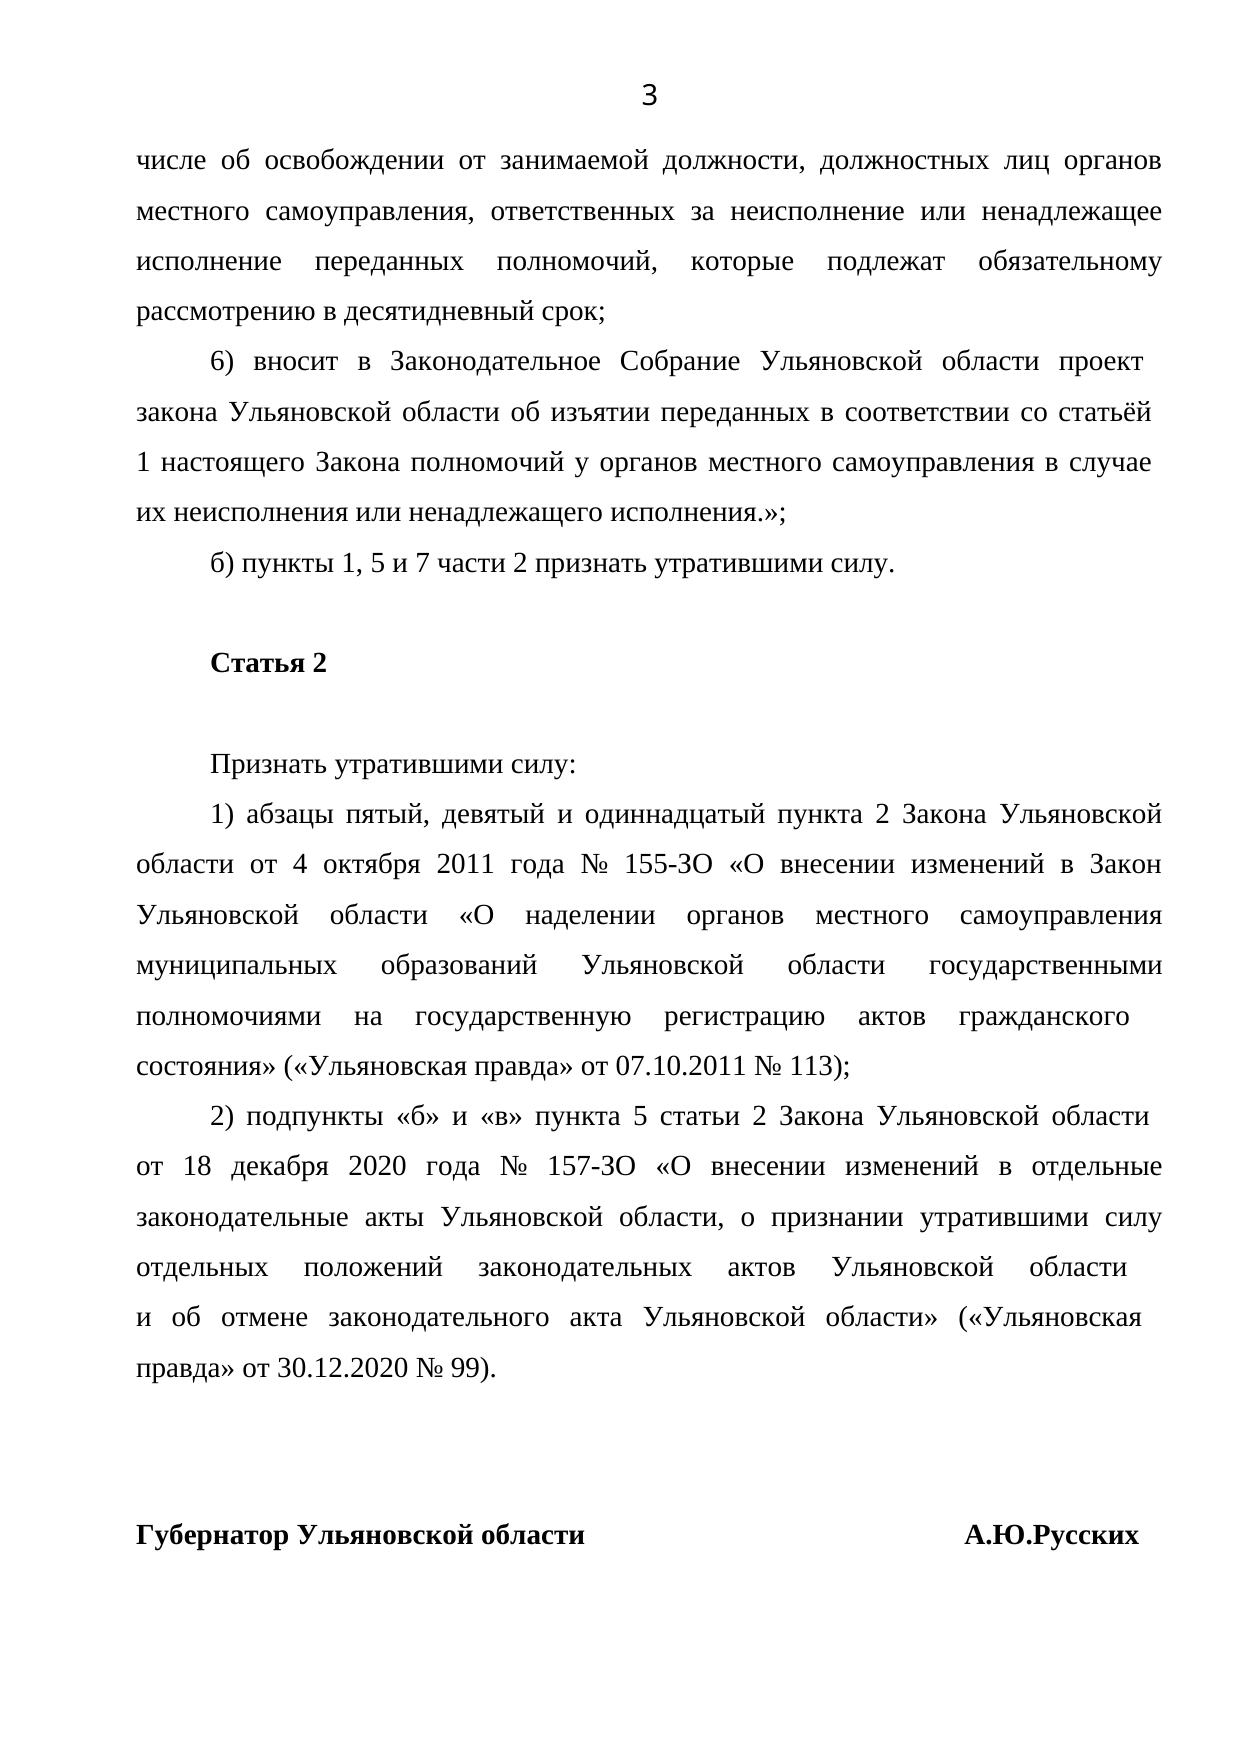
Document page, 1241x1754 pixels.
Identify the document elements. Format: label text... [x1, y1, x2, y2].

text 6) вносит в Законодательное Собрание Ульяновской области проект закона Ульяновской области об изъятии переданных в соответствии со статьёй 1 настоящего Закона полномочий у органов местного самоуправления в случае их неисполнения или ненадлежащего исполнения.»; [136, 343, 1163, 528]
text Губернатор Ульяновской области А.Ю.Русских [136, 1517, 1163, 1551]
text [136, 142, 1163, 327]
text 1) абзацы пятый, девятый и одиннадцатый пункта 2 Закона Ульяновской области от 4 октября 2011 года № 155-ЗО «О внесении изменений в Закон Ульяновской области «О наделении органов местного самоуправления муниципальных образований Ульяновской области государственными полномочиями на государственную регистрацию актов гражданского состояния» («Ульяновская правда» от 07.10.2011 № 113); [136, 796, 1163, 1081]
text 2) подпункты «б» и «в» пункта 5 статьи 2 Закона Ульяновской области от 18 декабря 2020 года № 157-ЗО «О внесении изменений в отдельные законодательные акты Ульяновской области, о признании утратившими силу отдельных положений законодательных актов Ульяновской области и об отмене законодательного акта Ульяновской области» («Ульяновская правда» от 30.12.2020 № 99). [136, 1098, 1163, 1383]
text Признать утратившими силу: [136, 746, 1163, 779]
text б) пункты 1, 5 и 7 части 2 признать утратившими силу. [136, 545, 1163, 578]
text Статья 2 [136, 645, 1163, 679]
